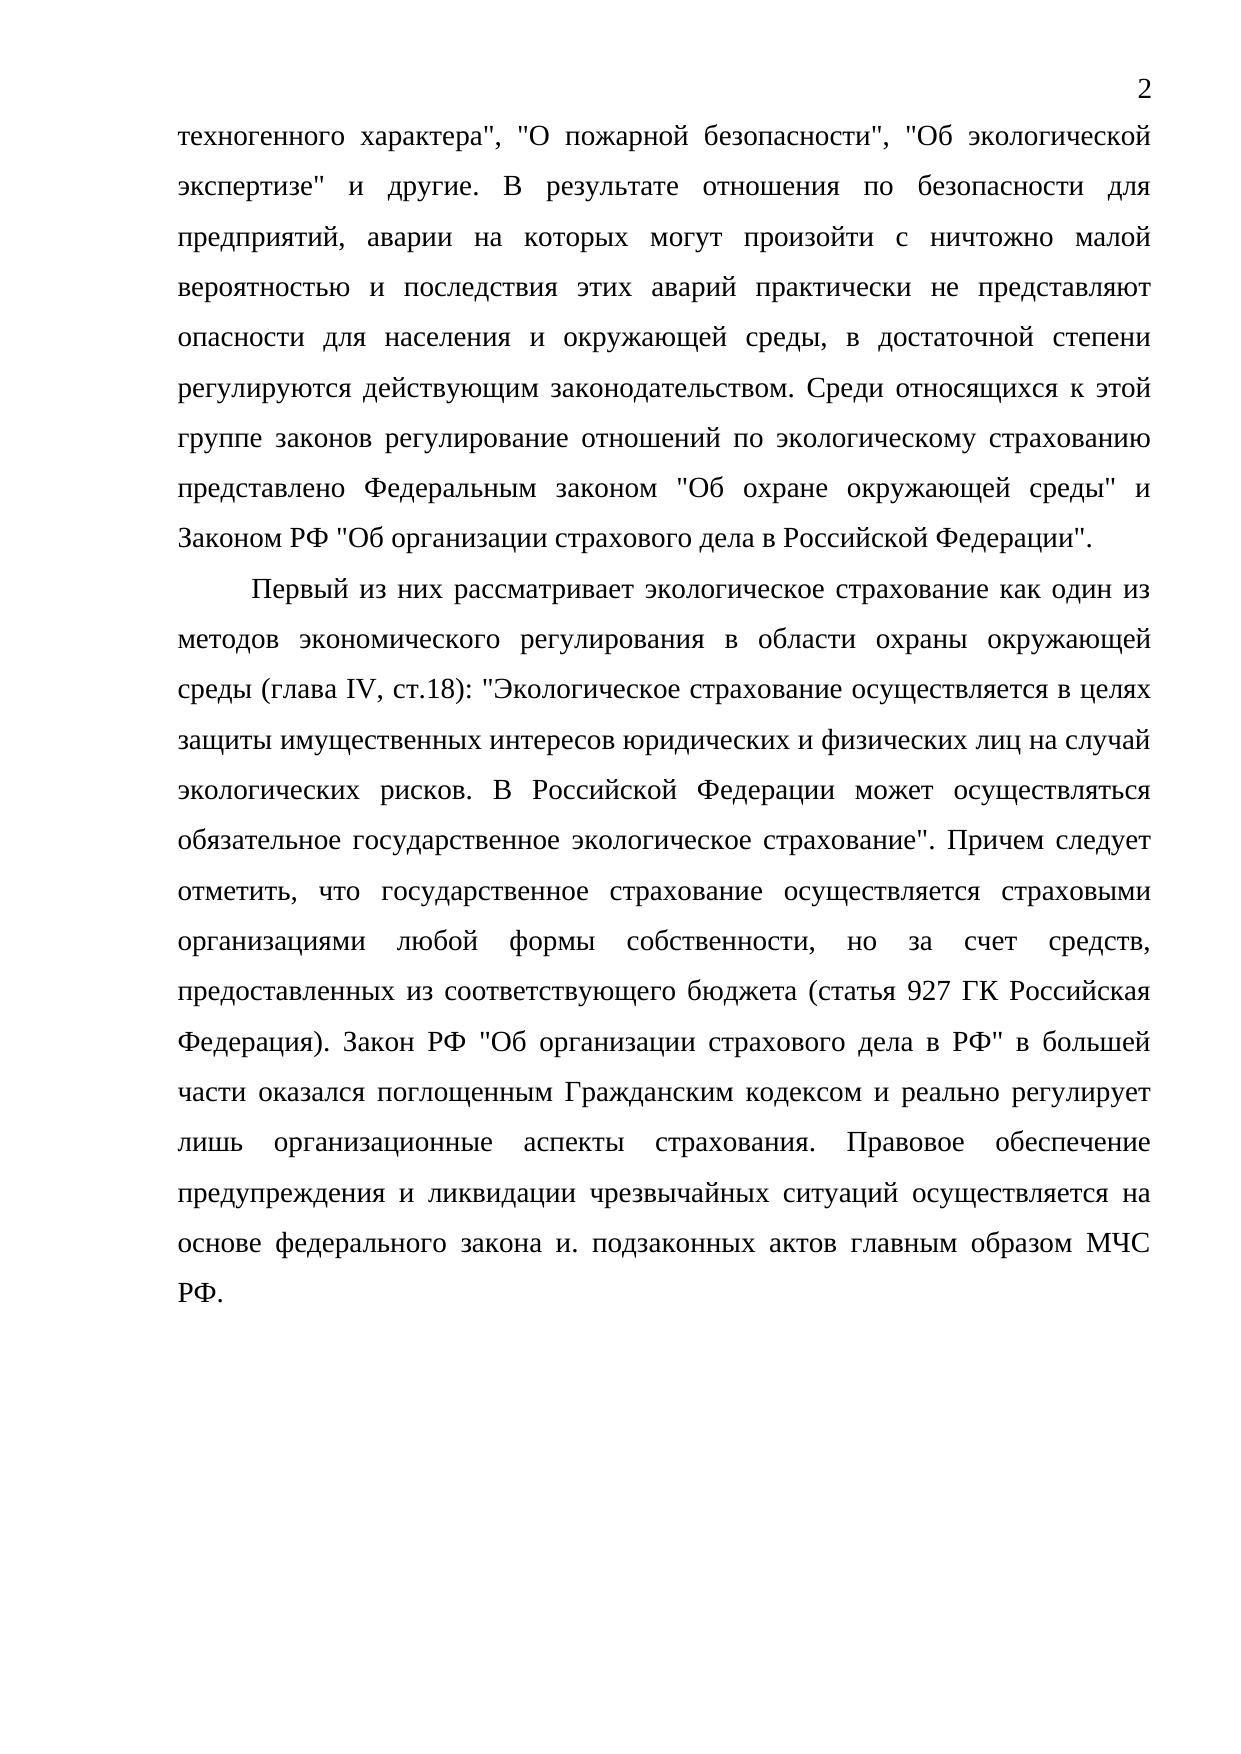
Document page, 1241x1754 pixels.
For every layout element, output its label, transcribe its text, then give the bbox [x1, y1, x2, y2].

text Первый из них рассматривает экологическое страхование как один из методов экономического регулирования в области охраны окружающей среды (глава IV, ст.18): "Экологическое страхование осуществляется в целях защиты имущественных интересов юридических и физических лиц на случай экологических рисков. В Российской Федерации может осуществляться обязательное государственное экологическое страхование". Причем следует отметить, что государственное страхование осуществляется страховыми организациями любой формы собственности, но за счет средств, предоставленных из соответствующего бюджета (статья 927 ГК Российская Федерация). Закон РФ "Об организации страхового дела в РФ" в большей части оказался поглощенным Гражданским кодексом и реально регулирует лишь организационные аспекты страхования. Правовое обеспечение предупреждения и ликвидации чрезвычайных ситуаций осуществляется на основе федерального закона и. подзаконных актов главным образом МЧС РФ. [177, 571, 1152, 1309]
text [177, 118, 1152, 554]
